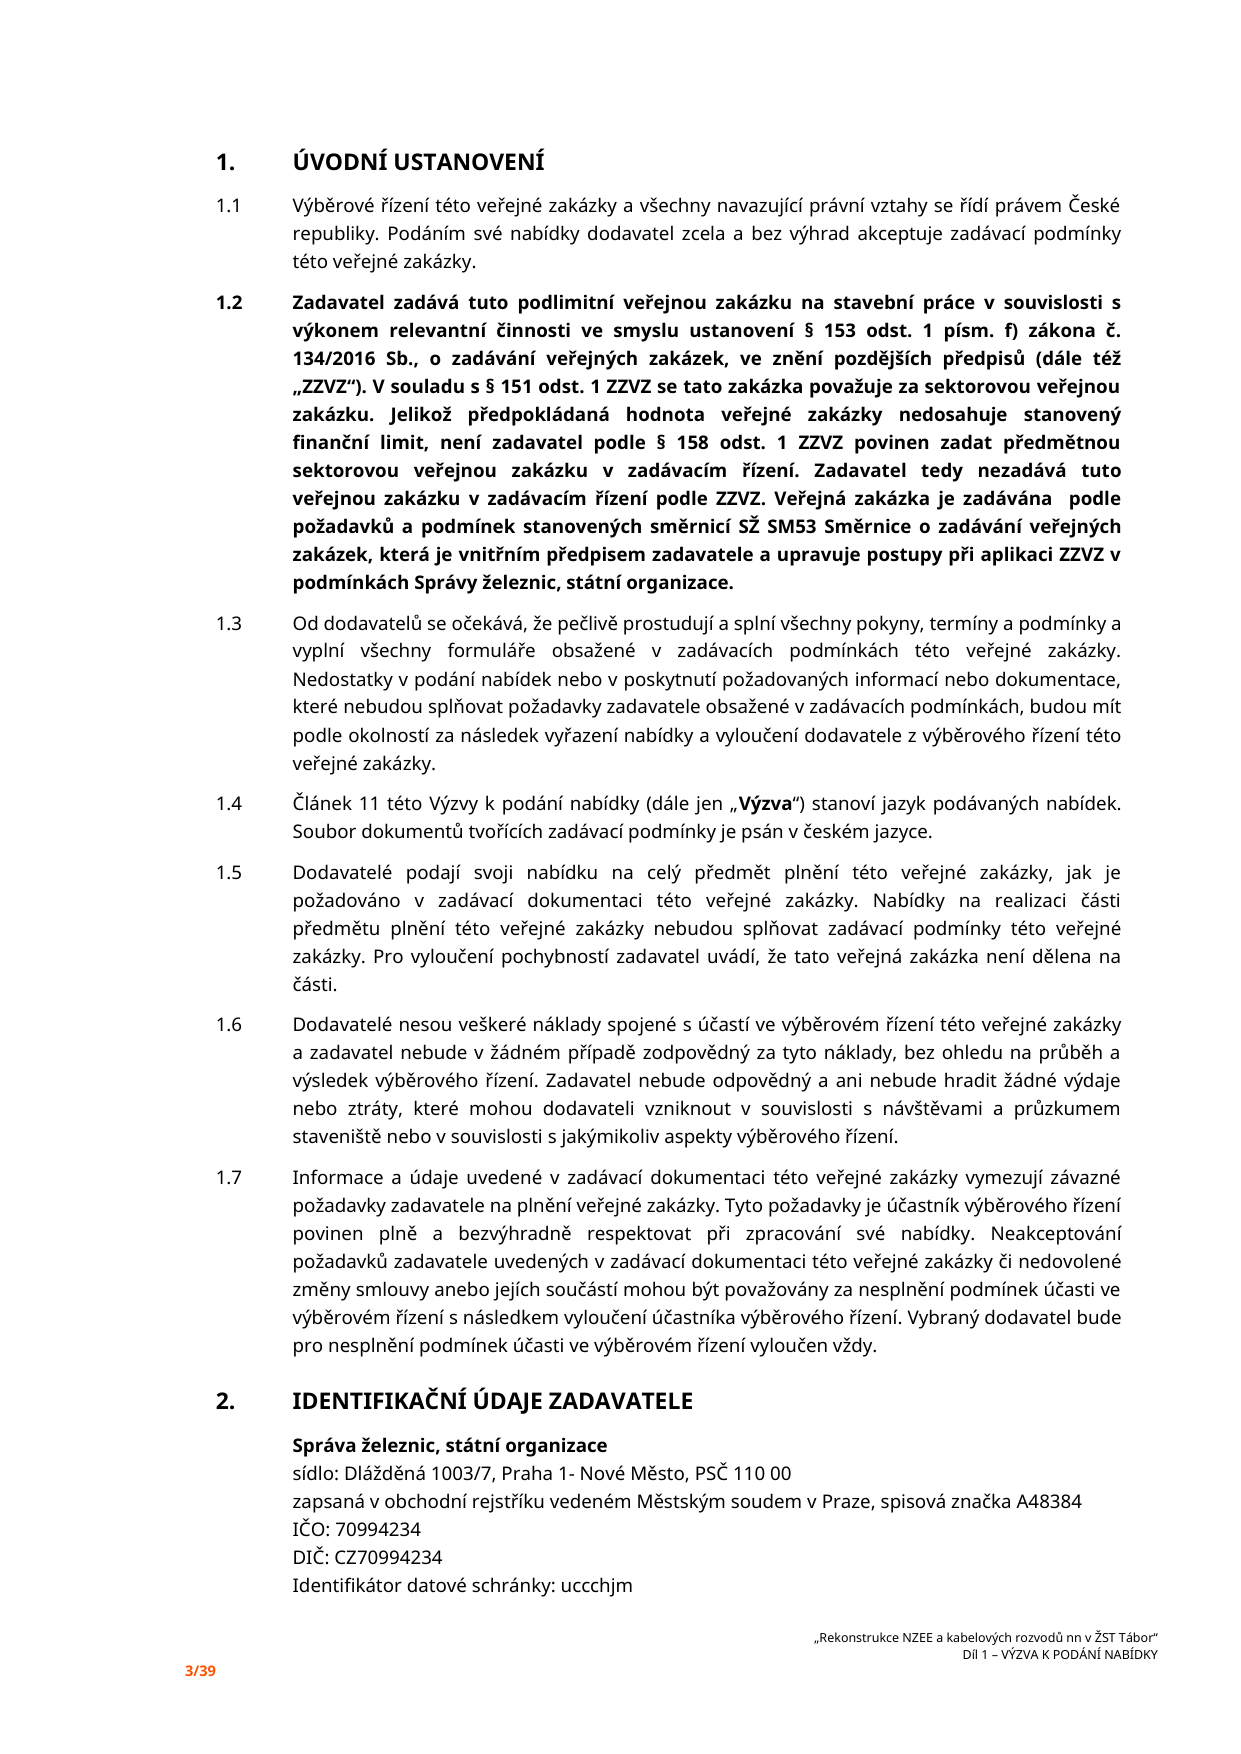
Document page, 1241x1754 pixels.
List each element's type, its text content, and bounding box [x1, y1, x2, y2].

text Výběrové řízení této veřejné zakázky a všechny navazující právní vztahy se řídí právem České republiky. Podáním své nabídky dodavatel zcela a bez výhrad akceptuje zadávací podmínky této veřejné zakázky. [216, 192, 1122, 274]
text ÚVODNÍ USTANOVENÍ [216, 146, 1122, 177]
text Správa železnic, státní organizace [292, 1432, 1122, 1458]
text sídlo: Dlážděná 1003/7, Praha 1- Nové Město, PSČ 110 00 [292, 1460, 1122, 1486]
text zapsaná v obchodní rejstříku vedeném Městským soudem v Praze, spisová značka A48384 [292, 1488, 1122, 1514]
text Identifikátor datové schránky: uccchjm [292, 1572, 1122, 1598]
text Článek 11 této Výzvy k podání nabídky (dále jen „Výzva“) stanoví jazyk podávaných nabídek. Soubor dokumentů tvořících zadávací podmínky je psán v českém jazyce. [216, 790, 1122, 844]
text Informace a údaje uvedené v zadávací dokumentaci této veřejné zakázky vymezují závazné požadavky zadavatele na plnění veřejné zakázky. Tyto požadavky je účastník výběrového řízení povinen plně a bezvýhradně respektovat při zpracování své nabídky. Neakceptování požadavků zadavatele uvedených v zadávací dokumentaci této veřejné zakázky či nedovolené změny smlouvy anebo jejích součástí mohou být považovány za nesplnění podmínek účasti ve výběrovém řízení s následkem vyloučení účastníka výběrového řízení. Vybraný dodavatel bude pro nesplnění podmínek účasti ve výběrovém řízení vyloučen vždy. [216, 1164, 1122, 1358]
text Dodavatelé nesou veškeré náklady spojené s účastí ve výběrovém řízení této veřejné zakázky a zadavatel nebude v žádném případě zodpovědný za tyto náklady, bez ohledu na průběh a výsledek výběrového řízení. Zadavatel nebude odpovědný a ani nebude hradit žádné výdaje nebo ztráty, které mohou dodavateli vzniknout v souvislosti s návštěvami a průzkumem staveniště nebo v souvislosti s jakýmikoliv aspekty výběrového řízení. [216, 1012, 1122, 1149]
text DIČ: CZ70994234 [292, 1544, 1122, 1570]
text Od dodavatelů se očekává, že pečlivě prostudují a splní všechny pokyny, termíny a podmínky a vyplní všechny formuláře obsažené v zadávacích podmínkách této veřejné zakázky. Nedostatky v podání nabídek nebo v poskytnutí požadovaných informací nebo dokumentace, které nebudou splňovat požadavky zadavatele obsažené v zadávacích podmínkách, budou mít podle okolností za následek vyřazení nabídky a vyloučení dodavatele z výběrového řízení této veřejné zakázky. [216, 610, 1122, 775]
text IČO: 70994234 [292, 1516, 1122, 1542]
text Zadavatel zadává tuto podlimitní veřejnou zakázku na stavební práce v souvislosti s výkonem relevantní činnosti ve smyslu ustanovení § 153 odst. 1 písm. f) zákona č. 134/2016 Sb., o zadávání veřejných zakázek, ve znění pozdějších předpisů (dále též „ZZVZ“). V souladu s § 151 odst. 1 ZZVZ se tato zakázka považuje za sektorovou veřejnou zakázku. Jelikož předpokládaná hodnota veřejné zakázky nedosahuje stanovený finanční limit, není zadavatel podle § 158 odst. 1 ZZVZ povinen zadat předmětnou sektorovou veřejnou zakázku v zadávacím řízení. Zadavatel tedy nezadává tuto veřejnou zakázku v zadávacím řízení podle ZZVZ. Veřejná zakázka je zadávána podle požadavků a podmínek stanovených směrnicí SŽ SM53 Směrnice o zadávání veřejných zakázek, která je vnitřním předpisem zadavatele a upravuje postupy při aplikaci ZZVZ v podmínkách Správy železnic, státní organizace. [216, 289, 1122, 595]
text IDENTIFIKAČNÍ ÚDAJE ZADAVATELE [216, 1385, 1122, 1417]
text Dodavatelé podají svoji nabídku na celý předmět plnění této veřejné zakázky, jak je požadováno v zadávací dokumentaci této veřejné zakázky. Nabídky na realizaci části předmětu plnění této veřejné zakázky nebudou splňovat zadávací podmínky této veřejné zakázky. Pro vyloučení pochybností zadavatel uvádí, že tato veřejná zakázka není dělena na části. [216, 859, 1122, 997]
